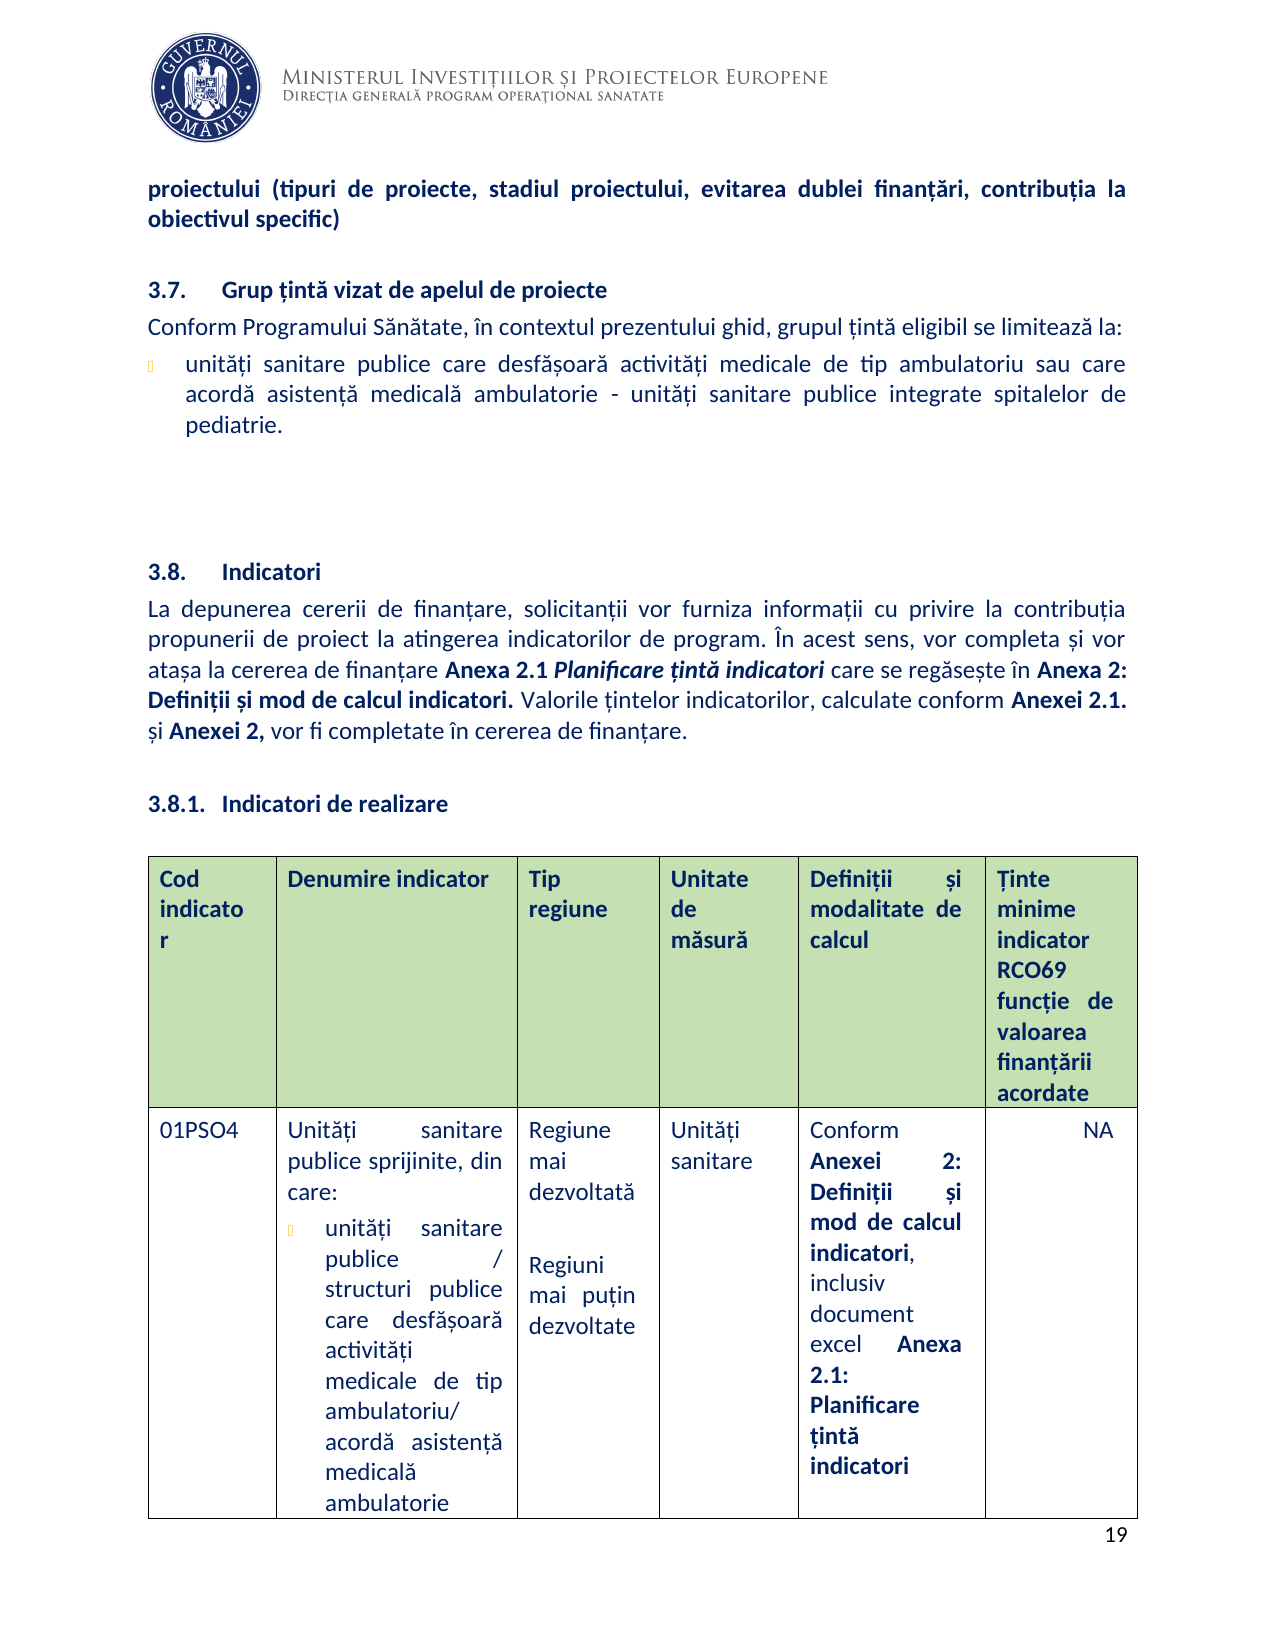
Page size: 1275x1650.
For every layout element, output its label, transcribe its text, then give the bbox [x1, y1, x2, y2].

text Conform Programului Sănătate, în contextul prezentului ghid, grupul țintă eligibil se limitează la: [148, 311, 1127, 342]
table_cell Conform Anexei 2: Definiții și mod de calcul indicatori, inclusiv document excel Anexa 2.1: Planificare țintă indicatori [799, 1108, 985, 1518]
table_header Definiții și modalitate de calcul [799, 857, 985, 1107]
table_header Unitate de măsură [660, 857, 798, 1107]
table_header Ținte minime indicator RCO69 funcție de valoarea finanțării acordate [986, 857, 1137, 1107]
table_cell Unități sanitare publice sprijinite, din care: unități sanitare publice / structuri publice care desfășoară activități medicale de tip ambulatoriu/ acordă asistență medicală ambulatorie [277, 1108, 517, 1518]
list Indicatori de realizare [148, 788, 1127, 819]
text La depunerea cererii de finanțare, solicitanții vor furniza informații cu privire la contribuția propunerii de proiect la atingerea indicatorilor de program. În acest sens, vor completa și vor atașa la cererea de finanțare Anexa 2.1 Planificare țintă indicatori care se regăsește în Anexa 2: Definiții și mod de calcul indicatori. Valorile țintelor indicatorilor, calculate conform Anexei 2.1. și Anexei 2, vor fi completate în cererea de finanțare. [148, 593, 1127, 746]
list Indicatori [148, 556, 1127, 587]
table_cell NA [986, 1108, 1137, 1518]
picture [147, 29, 852, 145]
list unități sanitare publice care desfășoară activități medicale de tip ambulatoriu sau care acordă asistență medicală ambulatorie - unități sanitare publice integrate spitalelor de pediatrie. [148, 348, 1127, 439]
table_cell 01PSO4 [149, 1108, 276, 1518]
table_header Cod indicator [149, 857, 276, 1107]
table_cell Regiune mai dezvoltată Regiuni mai puțin dezvoltate [518, 1108, 659, 1518]
table_cell Unități sanitare [660, 1108, 798, 1518]
table_header Tip regiune [518, 857, 659, 1107]
list Grup țintă vizat de apelul de proiecte [148, 274, 1127, 305]
table_header Denumire indicator [277, 857, 517, 1107]
